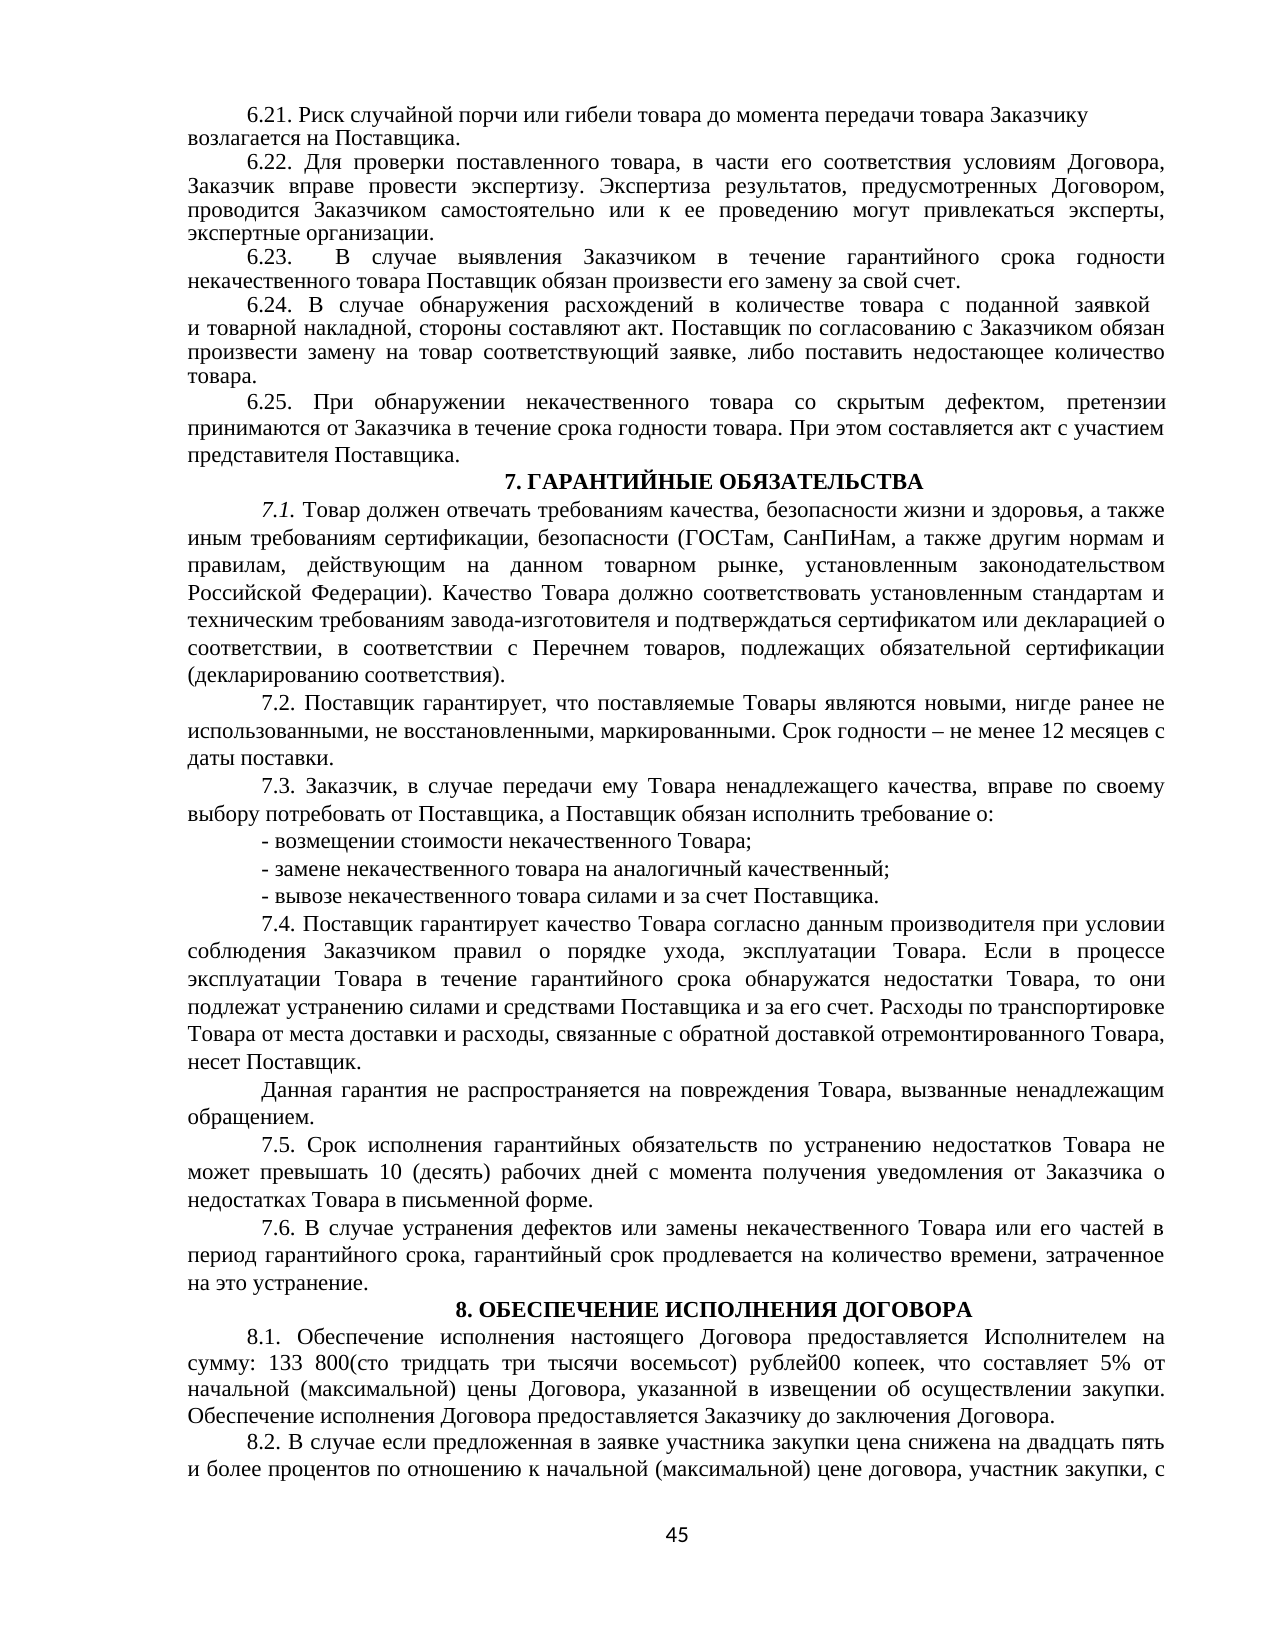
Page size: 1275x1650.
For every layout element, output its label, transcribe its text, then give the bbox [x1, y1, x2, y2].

text - замене некачественного товара на аналогичный качественный; [187, 853, 1167, 881]
text 7.3. Заказчик, в случае передачи ему Товара ненадлежащего качества, вправе по своему выбору потребовать от Поставщика, а Поставщик обязан исполнить требование о: [187, 771, 1167, 826]
text 6.22. Для проверки поставленного товара, в части его соответствия условиям Договора, Заказчик вправе провести экспертизу. Экспертиза результатов, предусмотренных Договором, проводится Заказчиком самостоятельно или к ее проведению могут привлекаться эксперты, экспертные организации. [187, 151, 1167, 246]
text 7.4. Поставщик гарантирует качество Товара согласно данным производителя при условии соблюдения Заказчиком правил о порядке ухода, эксплуатации Товара. Если в процессе эксплуатации Товара в течение гарантийного срока обнаружатся недостатки Товара, то они подлежат устранению силами и средствами Поставщика и за его счет. Расходы по транспортировке Товара от места доставки и расходы, связанные с обратной доставкой отремонтированного Товара, несет Поставщик. [187, 909, 1167, 1074]
text 7.5. Срок исполнения гарантийных обязательств по устранению недостатков Товара не может превышать 10 (десять) рабочих дней с момента получения уведомления от Заказчика о недостатках Товара в письменной форме. [187, 1129, 1167, 1212]
text 7.1. Товар должен отвечать требованиям качества, безопасности жизни и здоровья, а также иным требованиям сертификации, безопасности (ГОСТам, СанПиНам, а также другим нормам и правилам, действующим на данном товарном рынке, установленным законодательством Российской Федерации). Качество Товара должно соответствовать установленным стандартам и техническим требованиям завода-изготовителя и подтверждаться сертификатом или декларацией о соответствии, в соответствии с Перечнем товаров, подлежащих обязательной сертификации (декларированию соответствия). [187, 495, 1167, 688]
text 6.21. Риск случайной порчи или гибели товара до момента передачи товара Заказчику возлагается на Поставщика. [187, 103, 1167, 151]
text 6.25. При обнаружении некачественного товара со скрытым дефектом, претензии принимаются от Заказчика в течение срока годности товара. При этом составляется акт с участием представителя Поставщика. [187, 388, 1167, 467]
text 8.1. Обеспечение исполнения настоящего Договора предоставляется Исполнителем на сумму: 133 800(сто тридцать три тысячи восемьсот) рублей00 копеек, что составляет 5% от начальной (максимальной) цены Договора, указанной в извещении об осуществлении закупки. Обеспечение исполнения Договора предоставляется Заказчику до заключения Договора. [187, 1323, 1167, 1428]
text 7. ГАРАНТИЙНЫЕ ОБЯЗАТЕЛЬСТВА [187, 467, 1167, 495]
text 7.2. Поставщик гарантирует, что поставляемые Товары являются новыми, нигде ранее не использованными, не восстановленными, маркированными. Срок годности – не менее 12 месяцев с даты поставки. [187, 688, 1167, 771]
text 7.6. В случае устранения дефектов или замены некачественного Товара или его частей в период гарантийного срока, гарантийный срок продлевается на количество времени, затраченное на это устранение. [187, 1212, 1167, 1295]
text - вывозе некачественного товара силами и за счет Поставщика. [187, 881, 1167, 909]
text - возмещении стоимости некачественного Товара; [187, 826, 1167, 853]
text 6.23. В случае выявления Заказчиком в течение гарантийного срока годности некачественного товара Поставщик обязан произвести его замену за свой счет. [187, 246, 1167, 293]
text 6.24. В случае обнаружения расхождений в количестве товара с поданной заявкой и товарной накладной, стороны составляют акт. Поставщик по согласованию с Заказчиком обязан произвести замену на товар соответствующий заявке, либо поставить недостающее количество товара. [187, 293, 1167, 388]
text Данная гарантия не распространяется на повреждения Товара, вызванные ненадлежащим обращением. [187, 1074, 1167, 1129]
text 8. ОБЕСПЕЧЕНИЕ ИСПОЛНЕНИЯ ДОГОВОРА [187, 1295, 1167, 1323]
